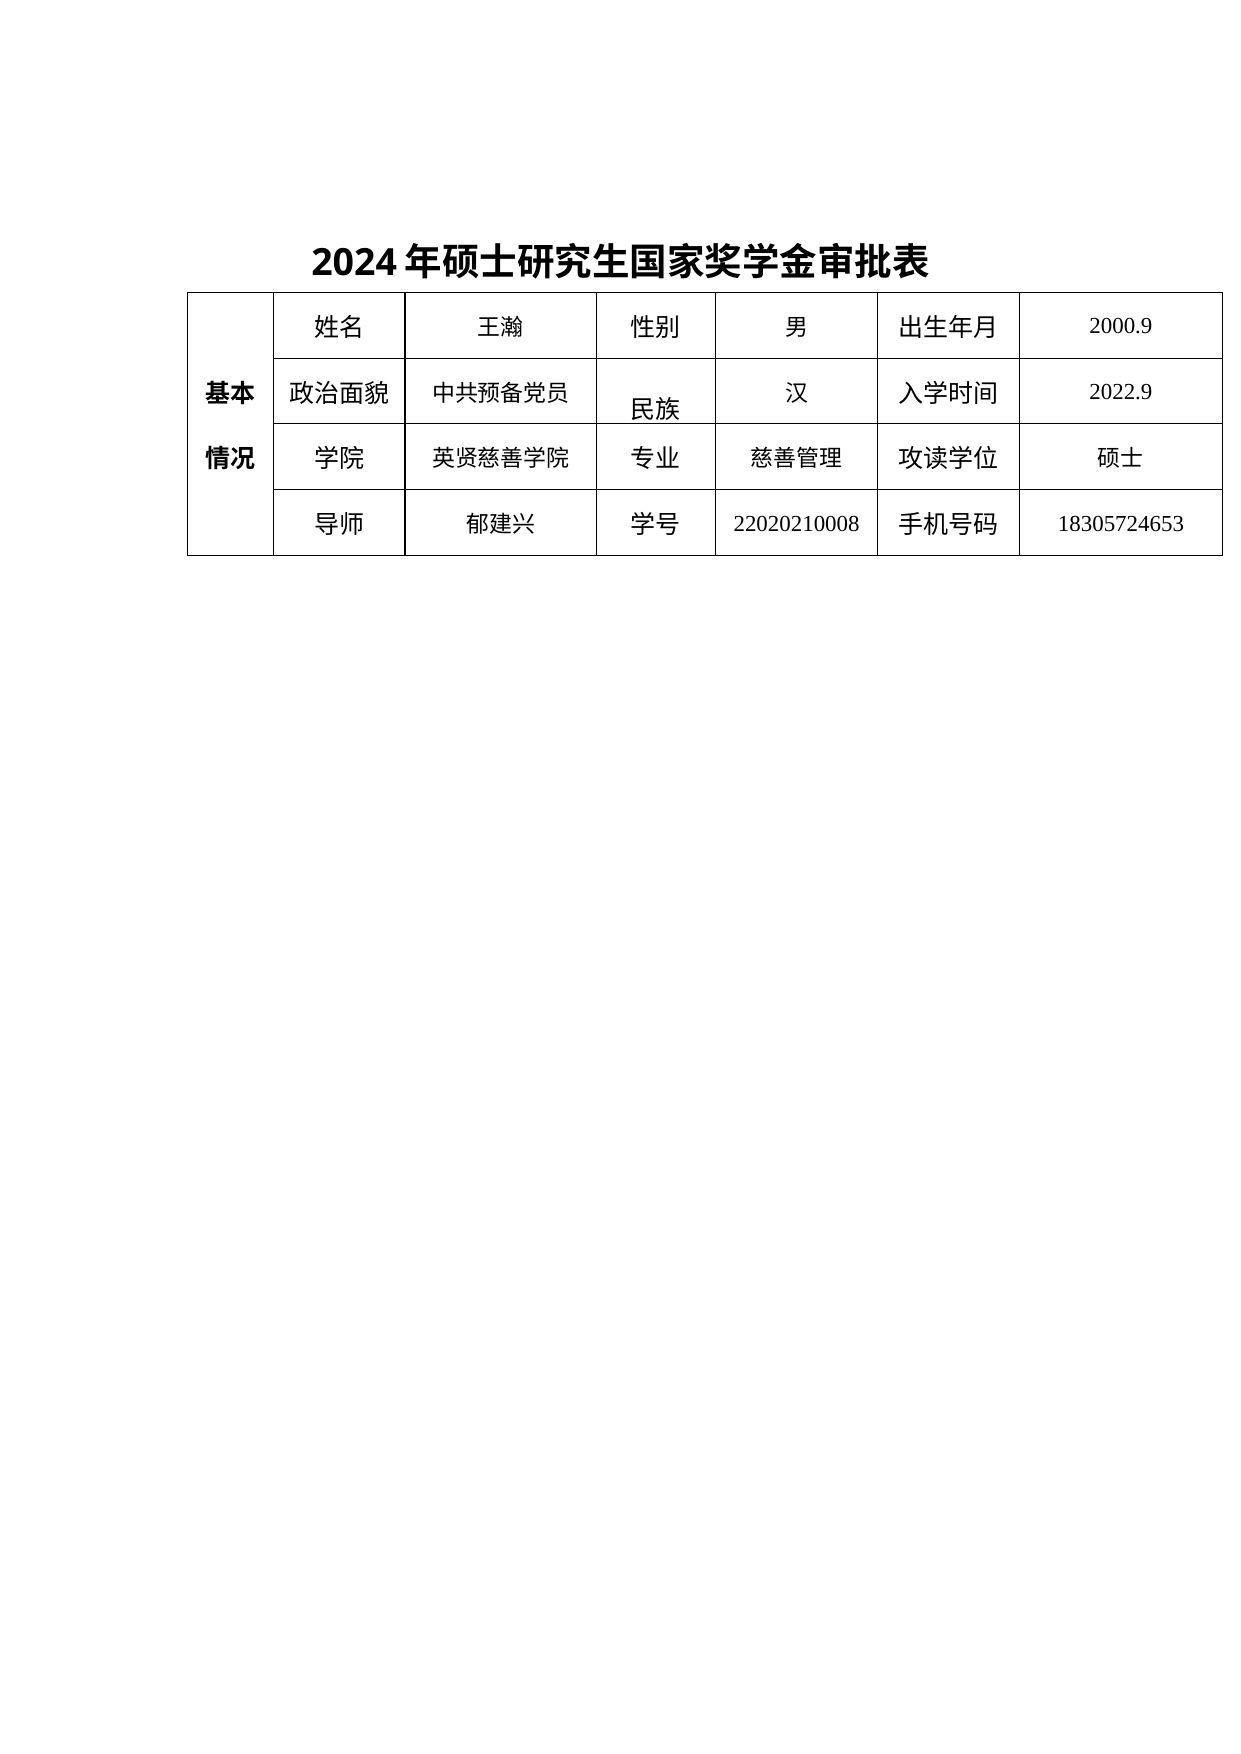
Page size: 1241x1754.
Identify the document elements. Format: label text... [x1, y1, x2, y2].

table_cell 郁建兴 [406, 490, 596, 555]
table_cell 中共预备党员 [406, 359, 596, 423]
table_cell 22020210008 [716, 490, 877, 555]
table_cell 政治面貌 [274, 359, 404, 423]
table_cell 民族 [597, 359, 715, 423]
table_header 姓名 [274, 293, 404, 358]
table_cell 学院 [274, 424, 404, 489]
table_cell 专业 [597, 424, 715, 489]
table_cell 攻读学位 [878, 424, 1019, 489]
table_header 男 [716, 293, 877, 358]
table_cell 慈善管理 [716, 424, 877, 489]
table_cell 手机号码 [878, 490, 1019, 555]
table_cell 2022.9 [1020, 359, 1222, 423]
table_cell 导师 [274, 490, 404, 555]
table_cell 学号 [597, 490, 715, 555]
table_cell 英贤慈善学院 [406, 424, 596, 489]
table_header 基本情况 [188, 293, 273, 555]
table_header 出生年月 [878, 293, 1019, 358]
table_cell 18305724653 [1020, 490, 1222, 555]
table_header 2000.9 [1020, 293, 1222, 358]
text 2024年硕士研究生国家奖学金审批表 [187, 227, 1053, 292]
table_cell 汉 [716, 359, 877, 423]
table_header 王瀚 [406, 293, 596, 358]
table_header 性别 [597, 293, 715, 358]
table_cell 入学时间 [878, 359, 1019, 423]
table_cell 硕士 [1020, 424, 1222, 489]
